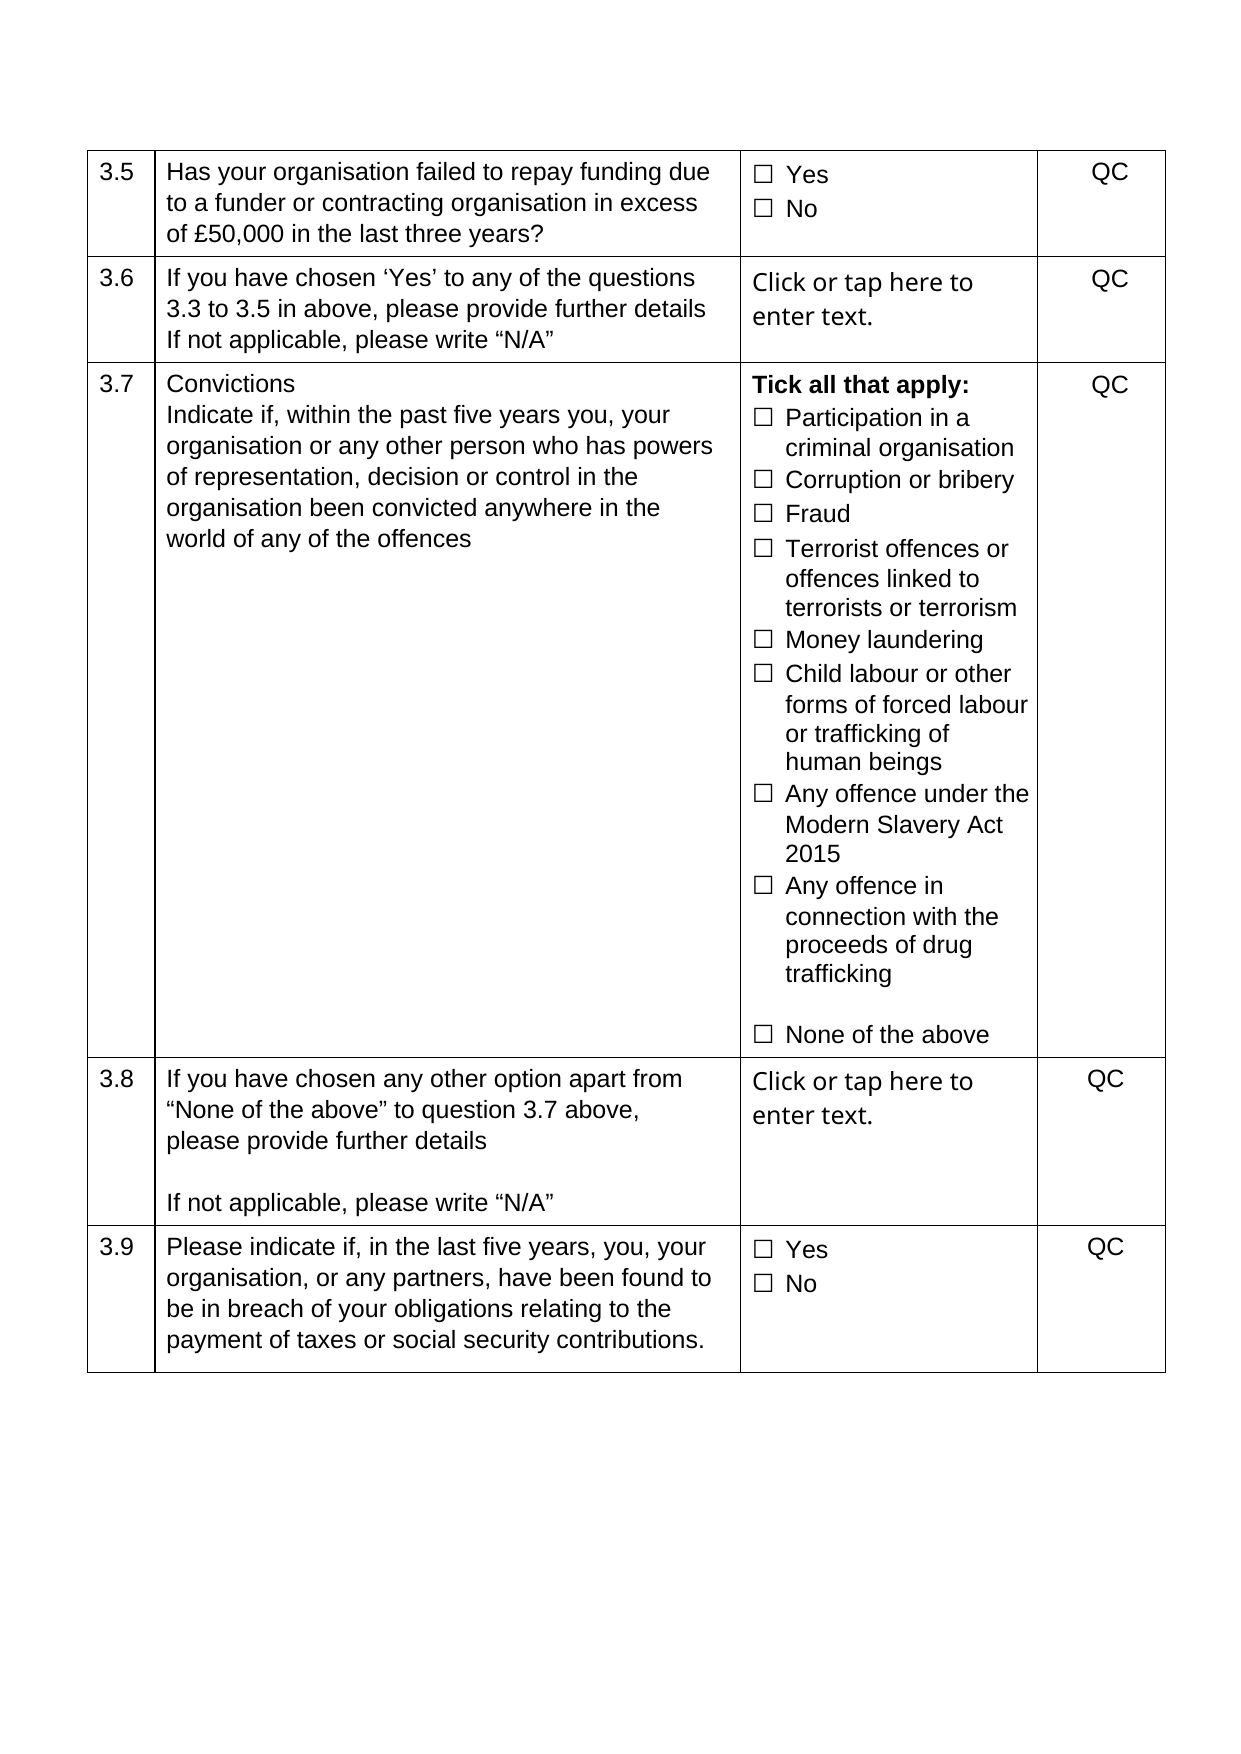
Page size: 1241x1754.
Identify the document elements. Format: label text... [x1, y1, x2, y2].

table_cell 3.5 [88, 151, 154, 256]
table_cell Convictions Indicate if, within the past five years you, your organisation or any other person who has powers of representation, decision or control in the organisation been convicted anywhere in the world of any of the offences [156, 363, 740, 1057]
table_cell Please indicate if, in the last five years, you, your organisation, or any partners, have been found to be in breach of your obligations relating to the payment of taxes or social security contributions. [156, 1226, 740, 1372]
table_cell QC [1038, 257, 1165, 362]
table_cell Tick all that apply: Participation in a criminal organisation Corruption or bribery Fraud Terrorist offences or offences linked to terrorists or terrorism Money laundering Child labour or other forms of forced labour or trafficking of human beings Any offence under the Modern Slavery Act 2015 Any offence in connection with the proceeds of drug trafficking None of the above [741, 363, 1037, 1057]
table_cell 3.7 [88, 363, 154, 1057]
table_cell 3.6 [88, 257, 154, 362]
table_cell 3.9 [88, 1226, 154, 1372]
table_cell QC [1038, 363, 1165, 1057]
table_cell 3.8 [88, 1058, 154, 1225]
table_cell If you have chosen ‘Yes’ to any of the questions 3.3 to 3.5 in above, please provide further details If not applicable, please write “N/A” [156, 257, 740, 362]
table_cell QC [1038, 1058, 1165, 1225]
table_cell If you have chosen any other option apart from “None of the above” to question 3.7 above, please provide further details If not applicable, please write “N/A” [156, 1058, 740, 1225]
table_cell Has your organisation failed to repay funding due to a funder or contracting organisation in excess of £50,000 in the last three years? [156, 151, 740, 256]
table_cell Yes No [741, 1226, 1037, 1372]
table_cell Yes No [741, 151, 1037, 256]
table_cell QC [1038, 151, 1165, 256]
table_cell QC [1038, 1226, 1165, 1372]
